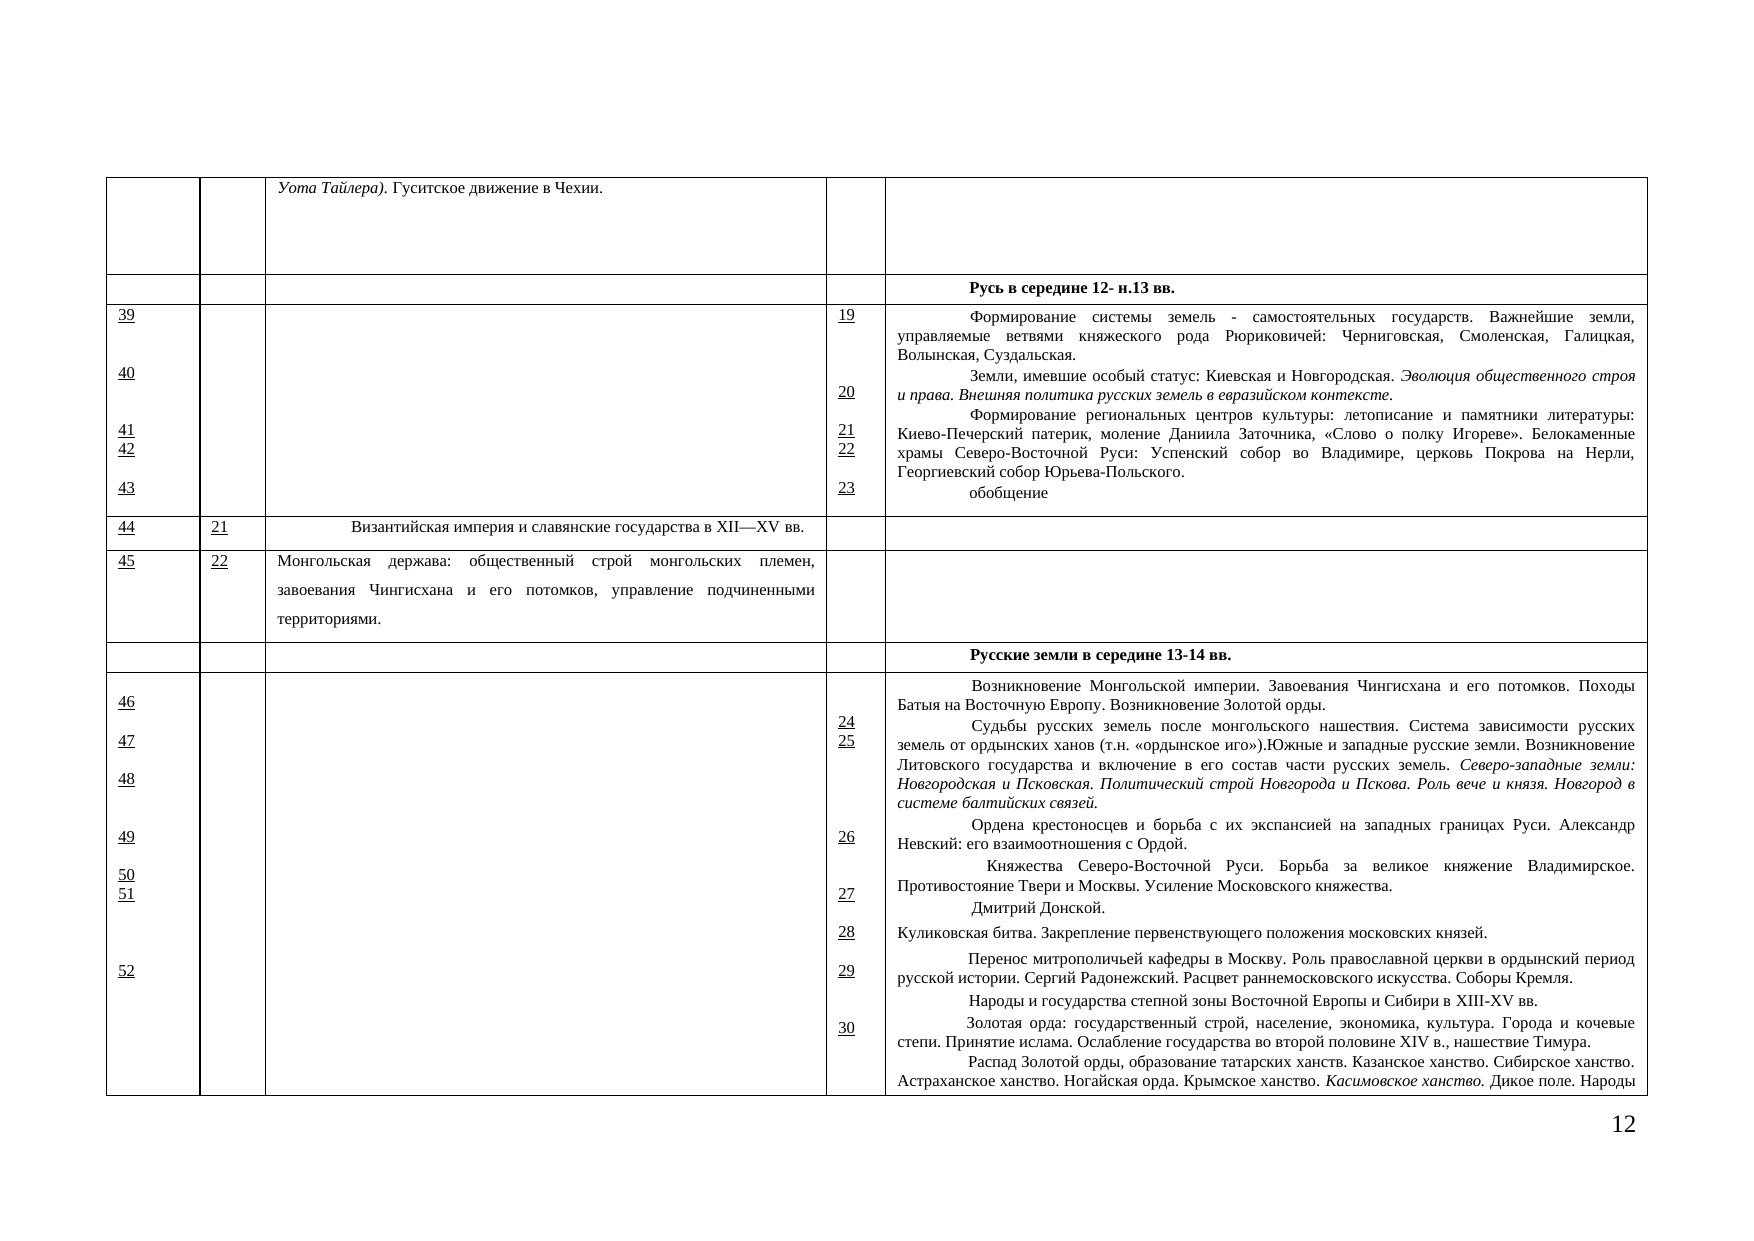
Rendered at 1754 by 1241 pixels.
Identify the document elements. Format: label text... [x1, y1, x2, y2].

table_cell [266, 275, 826, 304]
table_cell [107, 275, 199, 304]
table_cell [266, 643, 826, 672]
table_cell [266, 305, 826, 516]
table_cell 44 [107, 517, 199, 550]
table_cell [886, 673, 1647, 1095]
table_cell Византийская империя и славянские государства в XII—XV вв. [266, 517, 826, 550]
table_cell [886, 551, 1647, 642]
table_cell [201, 673, 265, 1095]
table_cell 45 [107, 551, 199, 642]
table_cell [107, 643, 199, 672]
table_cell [827, 673, 885, 1095]
table_cell [201, 643, 265, 672]
table_cell [201, 275, 265, 304]
table_cell [886, 178, 1647, 274]
table_cell [827, 517, 885, 550]
table_cell 39 40 41 42 43 [107, 305, 199, 516]
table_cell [201, 178, 265, 274]
table_cell [827, 551, 885, 642]
table_cell 21 [201, 517, 265, 550]
table_cell [886, 517, 1647, 550]
table_cell Русь в середине 12- н.13 вв. [886, 275, 1647, 304]
table_cell 19 20 21 22 23 [827, 305, 885, 516]
table_cell [827, 275, 885, 304]
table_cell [107, 673, 199, 1095]
table_cell Русские земли в середине 13-14 вв. [886, 643, 1647, 672]
table_cell [827, 178, 885, 274]
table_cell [107, 178, 199, 274]
table_cell Формирование системы земель - самостоятельных государств. Важнейшие земли, управляемые ветвями княжеского рода Рюриковичей: Черниговская, Смоленская, Галицкая, Волынская, Суздальская. Земли, имевшие особый статус: Киевская и Новгородская. Эволюция общественного строя и права. Внешняя политика русских земель в евразийском контексте. Формирование региональных центров культуры: летописание и памятники литературы: Киево-Печерский патерик, моление Даниила Заточника, «Слово о полку Игореве». Белокаменные храмы Северо-Восточной Руси: Успенский собор во Владимире, церковь Покрова на Нерли, Георгиевский собор Юрьева-Польского. обобщение [886, 305, 1647, 516]
table_cell Монгольская держава: общественный строй монгольских племен, завоевания Чингисхана и его потомков, управление подчиненными территориями. [266, 551, 826, 642]
table_cell 22 [201, 551, 265, 642]
table_cell [266, 673, 826, 1095]
table_cell [827, 643, 885, 672]
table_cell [266, 178, 826, 274]
table_cell [201, 305, 265, 516]
